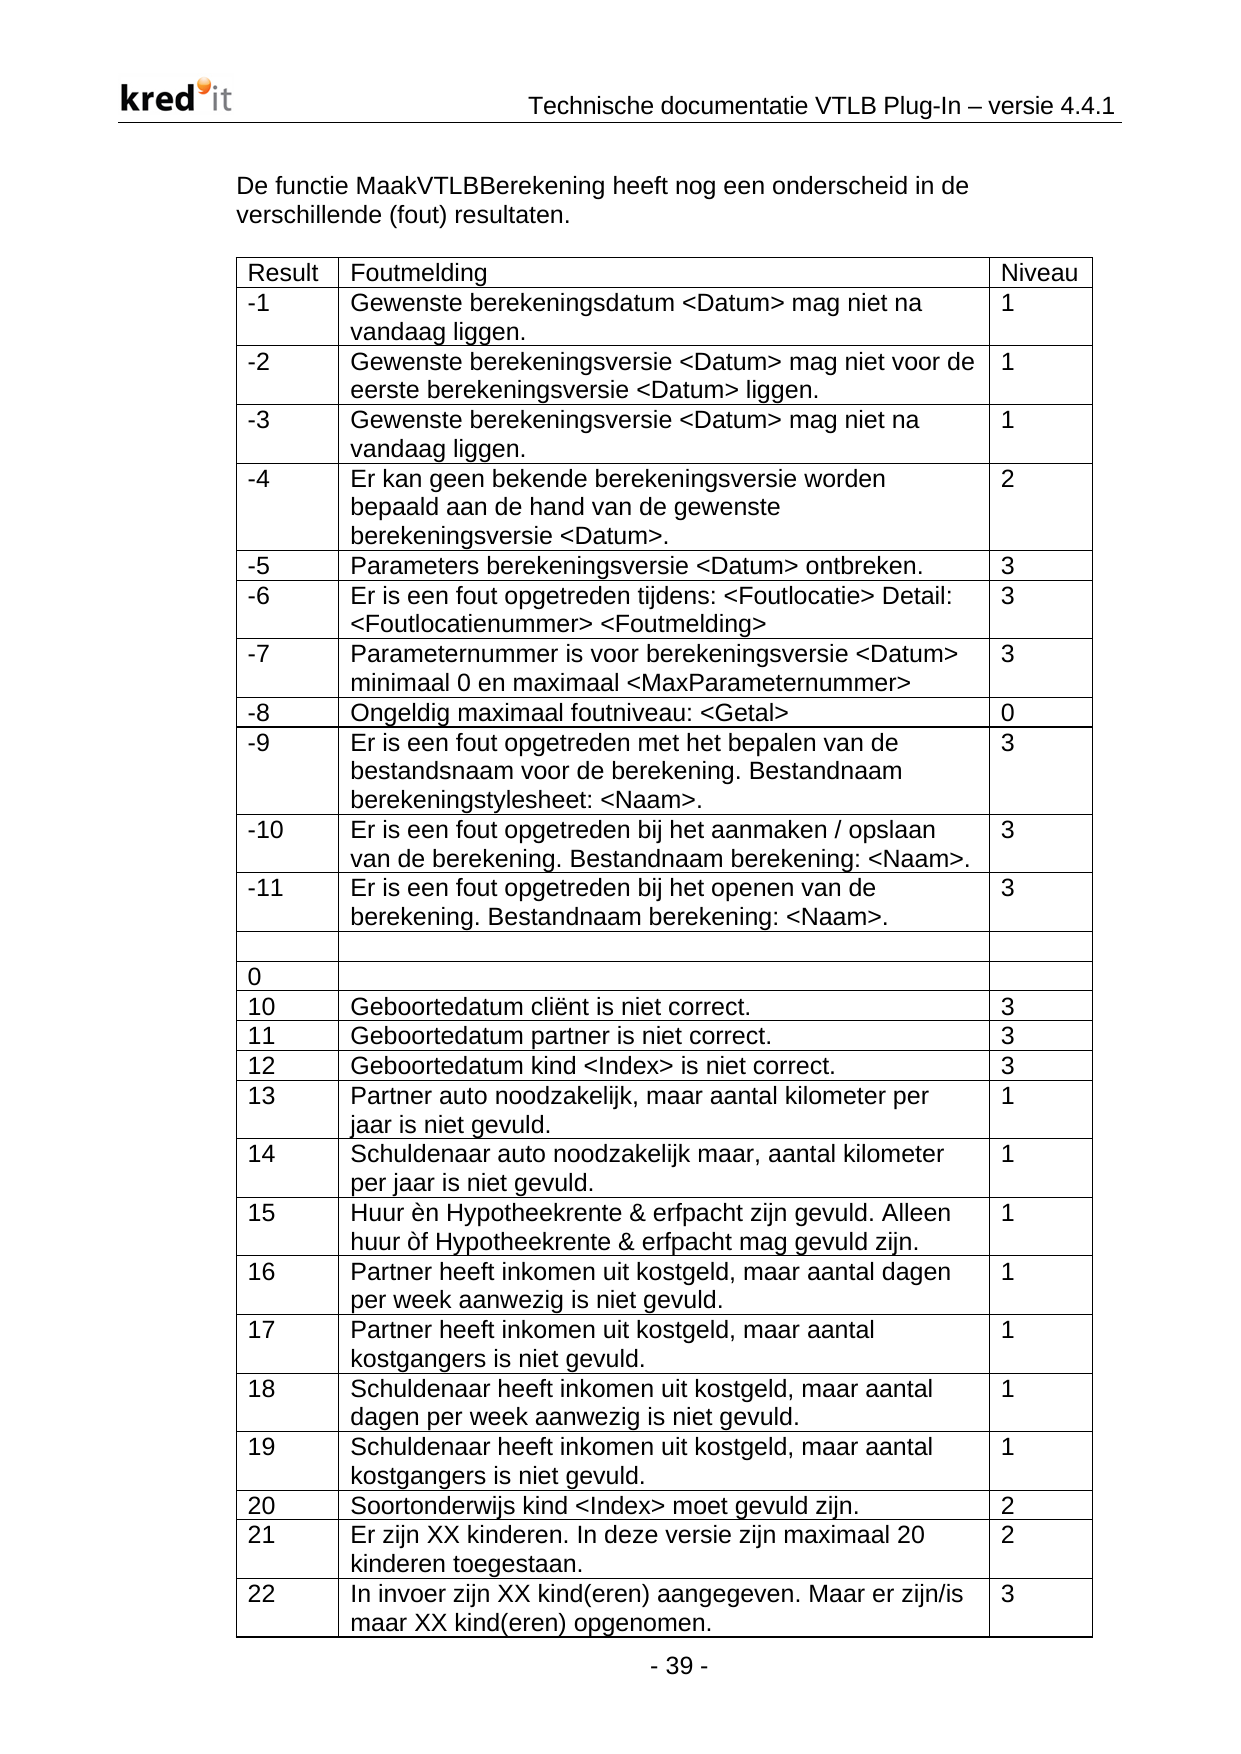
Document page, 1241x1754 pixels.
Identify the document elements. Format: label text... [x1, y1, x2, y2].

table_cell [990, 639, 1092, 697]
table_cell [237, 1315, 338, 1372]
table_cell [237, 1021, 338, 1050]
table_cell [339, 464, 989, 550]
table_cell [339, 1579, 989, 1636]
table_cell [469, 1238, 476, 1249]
picture [118, 73, 234, 115]
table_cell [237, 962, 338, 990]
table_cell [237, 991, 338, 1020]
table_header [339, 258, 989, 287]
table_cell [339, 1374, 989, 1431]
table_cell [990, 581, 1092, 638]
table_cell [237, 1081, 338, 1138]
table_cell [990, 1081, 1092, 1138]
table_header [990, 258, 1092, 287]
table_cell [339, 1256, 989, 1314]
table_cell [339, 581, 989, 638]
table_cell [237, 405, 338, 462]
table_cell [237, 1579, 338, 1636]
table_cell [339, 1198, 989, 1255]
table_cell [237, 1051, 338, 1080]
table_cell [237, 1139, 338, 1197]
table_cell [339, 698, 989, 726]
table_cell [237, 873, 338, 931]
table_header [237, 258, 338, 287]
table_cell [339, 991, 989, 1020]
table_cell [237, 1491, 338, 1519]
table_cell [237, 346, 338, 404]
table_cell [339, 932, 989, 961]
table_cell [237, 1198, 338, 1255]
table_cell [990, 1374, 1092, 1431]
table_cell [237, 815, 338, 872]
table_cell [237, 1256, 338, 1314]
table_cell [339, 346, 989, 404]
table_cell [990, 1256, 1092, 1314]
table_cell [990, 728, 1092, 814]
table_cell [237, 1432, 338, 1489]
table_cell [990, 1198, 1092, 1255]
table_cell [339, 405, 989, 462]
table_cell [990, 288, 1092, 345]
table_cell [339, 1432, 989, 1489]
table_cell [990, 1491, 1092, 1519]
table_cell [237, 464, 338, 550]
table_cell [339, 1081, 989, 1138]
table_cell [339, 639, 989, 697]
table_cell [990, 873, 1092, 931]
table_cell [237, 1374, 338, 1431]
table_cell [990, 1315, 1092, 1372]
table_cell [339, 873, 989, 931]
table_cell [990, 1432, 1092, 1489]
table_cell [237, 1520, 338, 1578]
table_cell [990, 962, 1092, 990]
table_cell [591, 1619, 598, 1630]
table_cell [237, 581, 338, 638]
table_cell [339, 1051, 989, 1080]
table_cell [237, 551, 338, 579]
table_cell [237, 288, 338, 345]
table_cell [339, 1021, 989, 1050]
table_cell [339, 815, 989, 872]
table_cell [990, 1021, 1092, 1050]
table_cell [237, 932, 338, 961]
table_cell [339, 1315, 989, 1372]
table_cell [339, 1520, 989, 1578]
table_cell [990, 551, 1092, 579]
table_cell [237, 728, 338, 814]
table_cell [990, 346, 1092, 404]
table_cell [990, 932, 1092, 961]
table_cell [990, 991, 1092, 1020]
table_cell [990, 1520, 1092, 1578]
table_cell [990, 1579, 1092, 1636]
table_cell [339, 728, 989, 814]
text De functie MaakVTLBBerekening heeft nog een onderscheid in de verschillende (fout) resultaten. [236, 171, 1122, 228]
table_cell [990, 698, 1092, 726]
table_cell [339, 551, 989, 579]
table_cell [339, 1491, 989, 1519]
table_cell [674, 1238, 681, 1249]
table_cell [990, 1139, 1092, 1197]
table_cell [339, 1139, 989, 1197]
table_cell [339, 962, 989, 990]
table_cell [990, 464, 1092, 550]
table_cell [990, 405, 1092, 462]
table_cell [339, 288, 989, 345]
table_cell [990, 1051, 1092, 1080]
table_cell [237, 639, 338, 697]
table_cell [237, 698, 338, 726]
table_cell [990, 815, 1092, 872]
